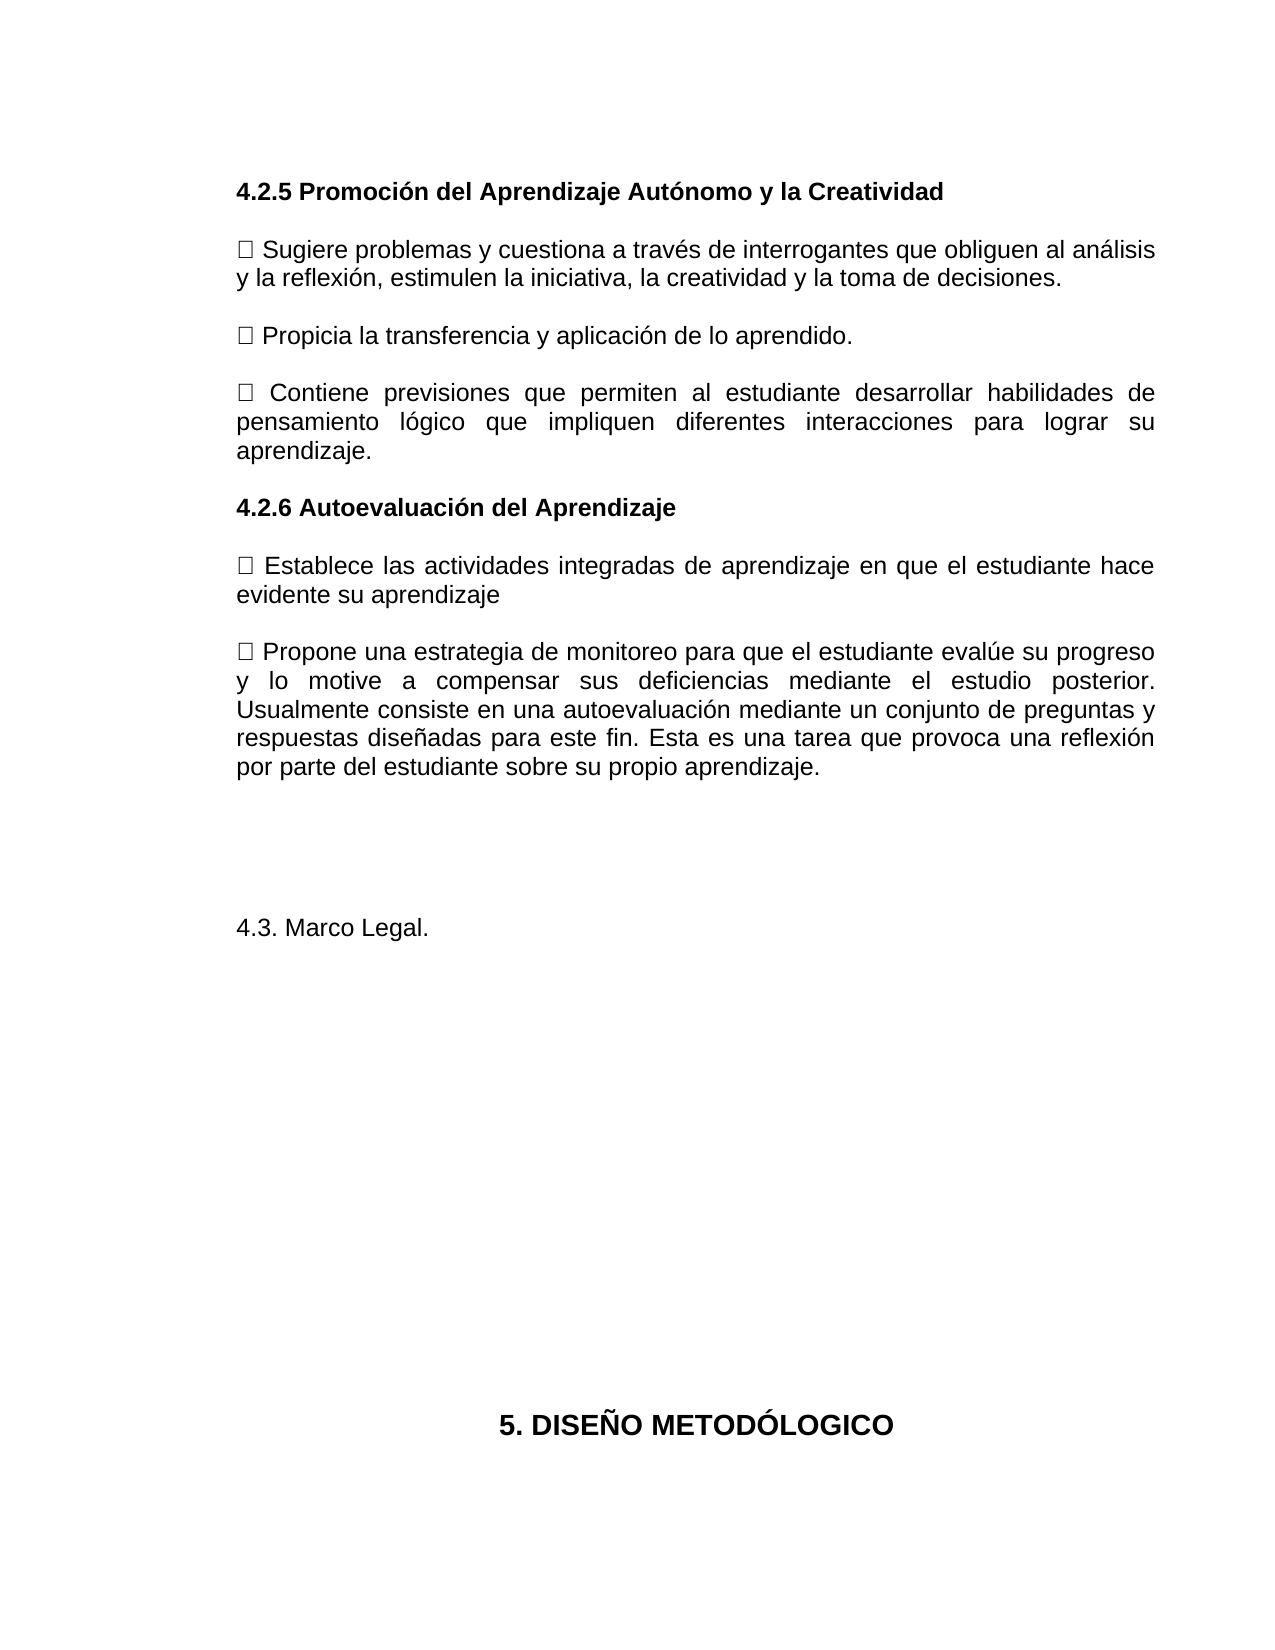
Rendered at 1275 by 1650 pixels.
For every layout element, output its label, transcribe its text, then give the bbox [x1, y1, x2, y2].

text Contiene previsiones que permiten al estudiante desarrollar habilidades de pensamiento lógico que impliquen diferentes interacciones para lograr su aprendizaje. [236, 378, 1157, 465]
text Propicia la transferencia y aplicación de lo aprendido. [236, 321, 1157, 350]
text 4.2.5 Promoción del Aprendizaje Autónomo y la Creatividad [236, 177, 1157, 206]
text 4.2.6 Autoevaluación del Aprendizaje [236, 493, 1157, 522]
text Propone una estrategia de monitoreo para que el estudiante evalúe su progreso y lo motive a compensar sus deficiencias mediante el estudio posterior. Usualmente consiste en una autoevaluación mediante un conjunto de preguntas y respuestas diseñadas para este fin. Esta es una tarea que provoca una reflexión por parte del estudiante sobre su propio aprendizaje. [236, 637, 1157, 781]
text Sugiere problemas y cuestiona a través de interrogantes que obliguen al análisis y la reflexión, estimulen la iniciativa, la creatividad y la toma de decisiones. [236, 235, 1157, 292]
text 5. DISEÑO METODÓLOGICO [236, 1408, 1157, 1442]
text 4.3. Marco Legal. [236, 913, 1157, 942]
text Establece las actividades integradas de aprendizaje en que el estudiante hace evidente su aprendizaje [236, 551, 1157, 608]
